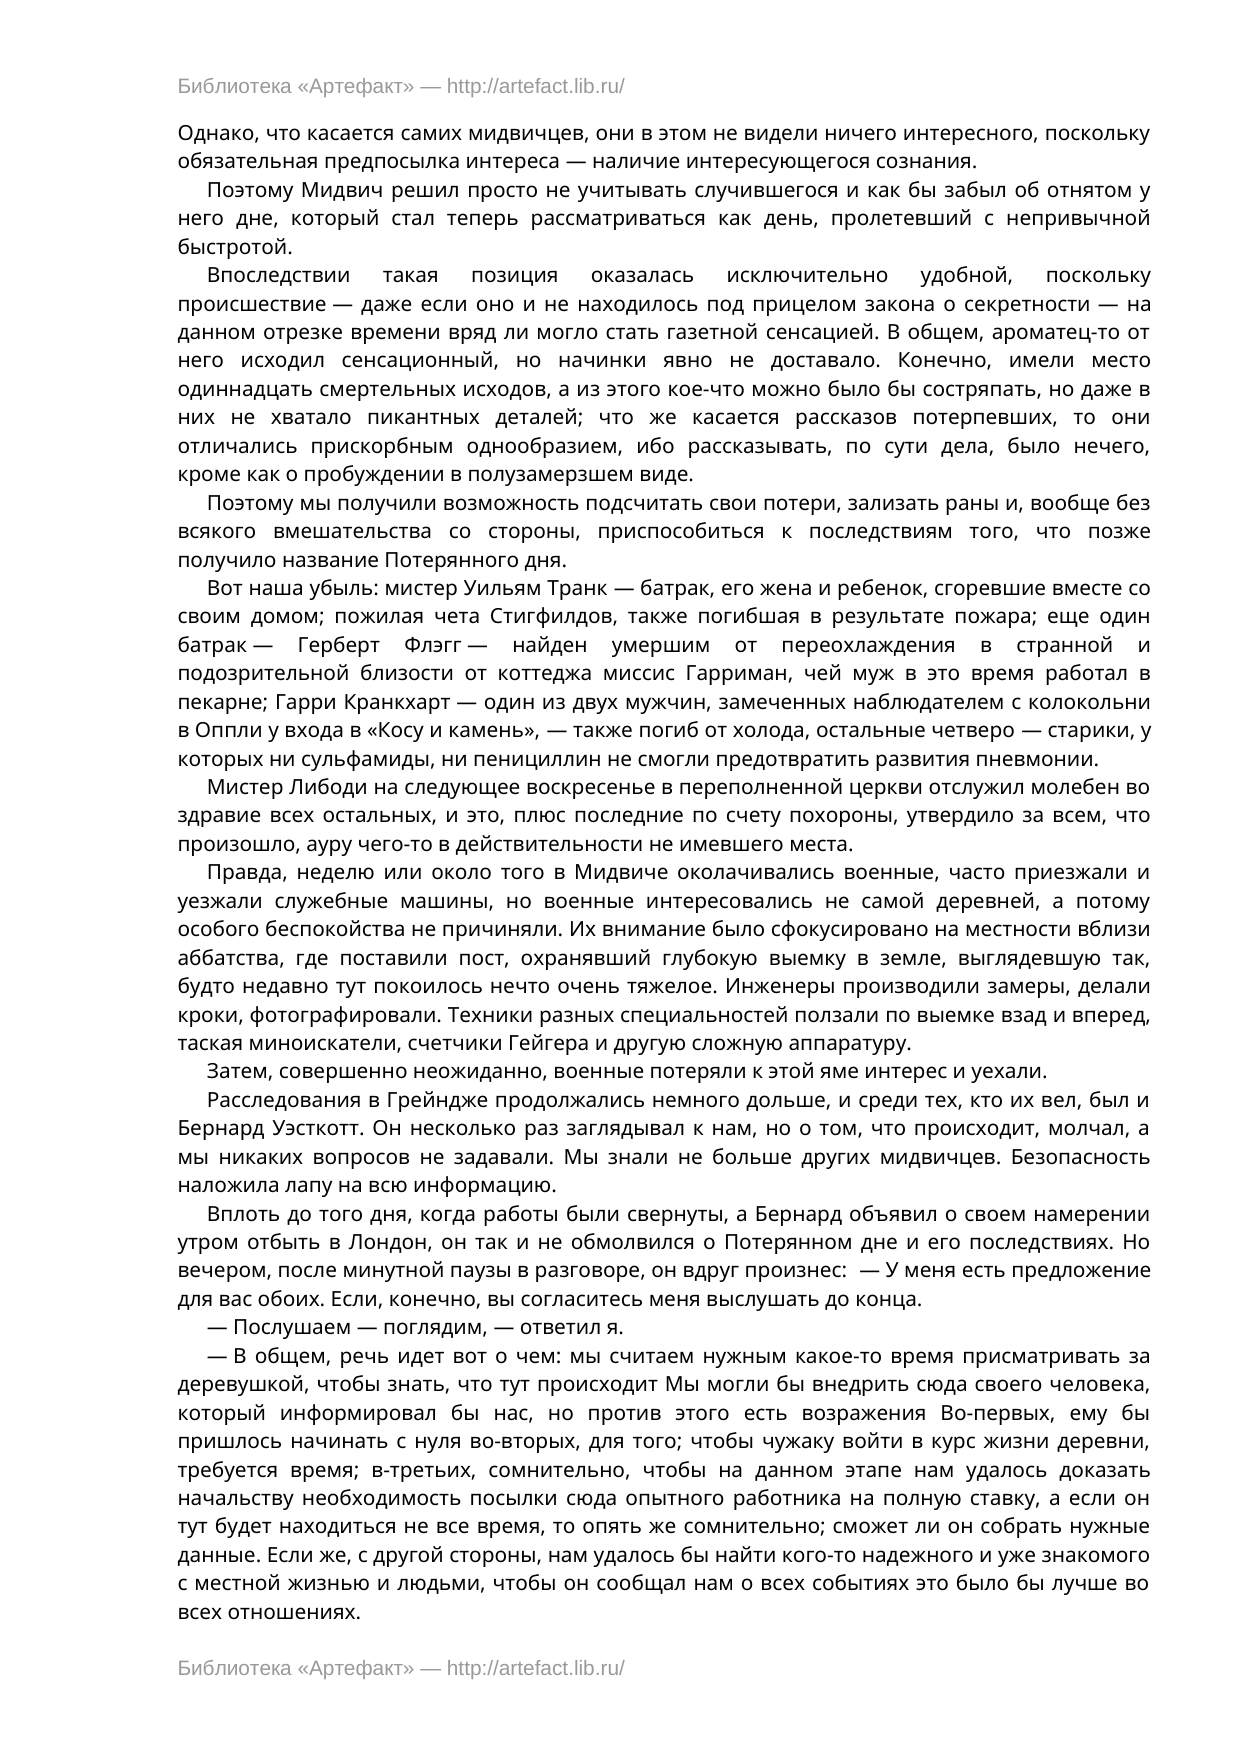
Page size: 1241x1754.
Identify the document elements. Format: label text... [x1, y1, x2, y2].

text Затем, совершенно неожиданно, военные потеряли к этой яме интерес и уехали. [177, 1057, 1152, 1085]
text Поэтому мы получили возможность подсчитать свои потери, зализать раны и, вообще без всякого вмешательства со стороны, приспособиться к последствиям того, что позже получило название Потерянного дня. [177, 488, 1152, 573]
text Поэтому Мидвич решил просто не учитывать случившегося и как бы забыл об отнятом у него дне, который стал теперь рассматриваться как день, пролетевший с непривычной быстротой. [177, 175, 1152, 260]
text — Послушаем — поглядим, — ответил я. [177, 1312, 1152, 1341]
text Впоследствии такая позиция оказалась исключительно удобной, поскольку происшествие — даже если оно и не находилось под прицелом закона о секретности — на данном отрезке времени вряд ли могло стать газетной сенсацией. В общем, ароматец-то от него исходил сенсационный, но начинки явно не доставало. Конечно, имели место одиннадцать смертельных исходов, а из этого кое-что можно было бы состряпать, но даже в них не хватало пикантных деталей; что же касается рассказов потерпевших, то они отличались прискорбным однообразием, ибо рассказывать, по сути дела, было нечего, кроме как о пробуждении в полузамерзшем виде. [177, 260, 1152, 488]
text Вот наша убыль: мистер Уильям Транк — батрак, его жена и ребенок, сгоревшие вместе со своим домом; пожилая чета Стигфилдов, также погибшая в результате пожара; еще один батрак — Герберт Флэгг — найден умершим от переохлаждения в странной и подозрительной близости от коттеджа миссис Гарриман, чей муж в это время работал в пекарне; Гарри Кранкхарт — один из двух мужчин, замеченных наблюдателем с колокольни в Оппли у входа в «Косу и камень», — также погиб от холода, остальные четверо — старики, у которых ни сульфамиды, ни пенициллин не смогли предотвратить развития пневмонии. [177, 573, 1152, 772]
text Вплоть до того дня, когда работы были свернуты, а Бернард объявил о своем намерении утром отбыть в Лондон, он так и не обмолвился о Потерянном дне и его последствиях. Но вечером, после минутной паузы в разговоре, он вдруг произнес: — У меня есть предложение для вас обоих. Если, конечно, вы согласитесь меня выслушать до конца. [177, 1199, 1152, 1312]
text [177, 118, 1152, 175]
text — В общем, речь идет вот о чем: мы считаем нужным какое-то время присматривать за деревушкой, чтобы знать, что тут происходит Мы могли бы внедрить сюда своего человека, который информировал бы нас, но против этого есть возражения Во-первых, ему бы пришлось начинать с нуля во-вторых, для того; чтобы чужаку войти в курс жизни деревни, требуется время; в-третьих, сомнительно, чтобы на данном этапе нам удалось доказать начальству необходимость посылки сюда опытного работника на полную ставку, а если он тут будет находиться не все время, то опять же сомнительно; сможет ли он собрать нужные данные. Если же, с другой стороны, нам удалось бы найти кого-то надежного и уже знакомого с местной жизнью и людьми, чтобы он сообщал нам о всех событиях это было бы лучше во всех отношениях. [177, 1341, 1152, 1625]
text Расследования в Грейндже продолжались немного дольше, и среди тех, кто их вел, был и Бернард Уэсткотт. Он несколько раз заглядывал к нам, но о том, что происходит, молчал, а мы никаких вопросов не задавали. Мы знали не больше других мидвичцев. Безопасность наложила лапу на всю информацию. [177, 1085, 1152, 1199]
text Правда, неделю или около того в Мидвиче околачивались военные, часто приезжали и уезжали служебные машины, но военные интересовались не самой деревней, а потому особого беспокойства не причиняли. Их внимание было сфокусировано на местности вблизи аббатства, где поставили пост, охранявший глубокую выемку в земле, выглядевшую так, будто недавно тут покоилось нечто очень тяжелое. Инженеры производили замеры, делали кроки, фотографировали. Техники разных специальностей ползали по выемке взад и вперед, таская миноискатели, счетчики Гейгера и другую сложную аппаратуру. [177, 857, 1152, 1057]
text Мистер Либоди на следующее воскресенье в переполненной церкви отслужил молебен во здравие всех остальных, и это, плюс последние по счету похороны, утвердило за всем, что произошло, ауру чего-то в действительности не имевшего места. [177, 772, 1152, 857]
